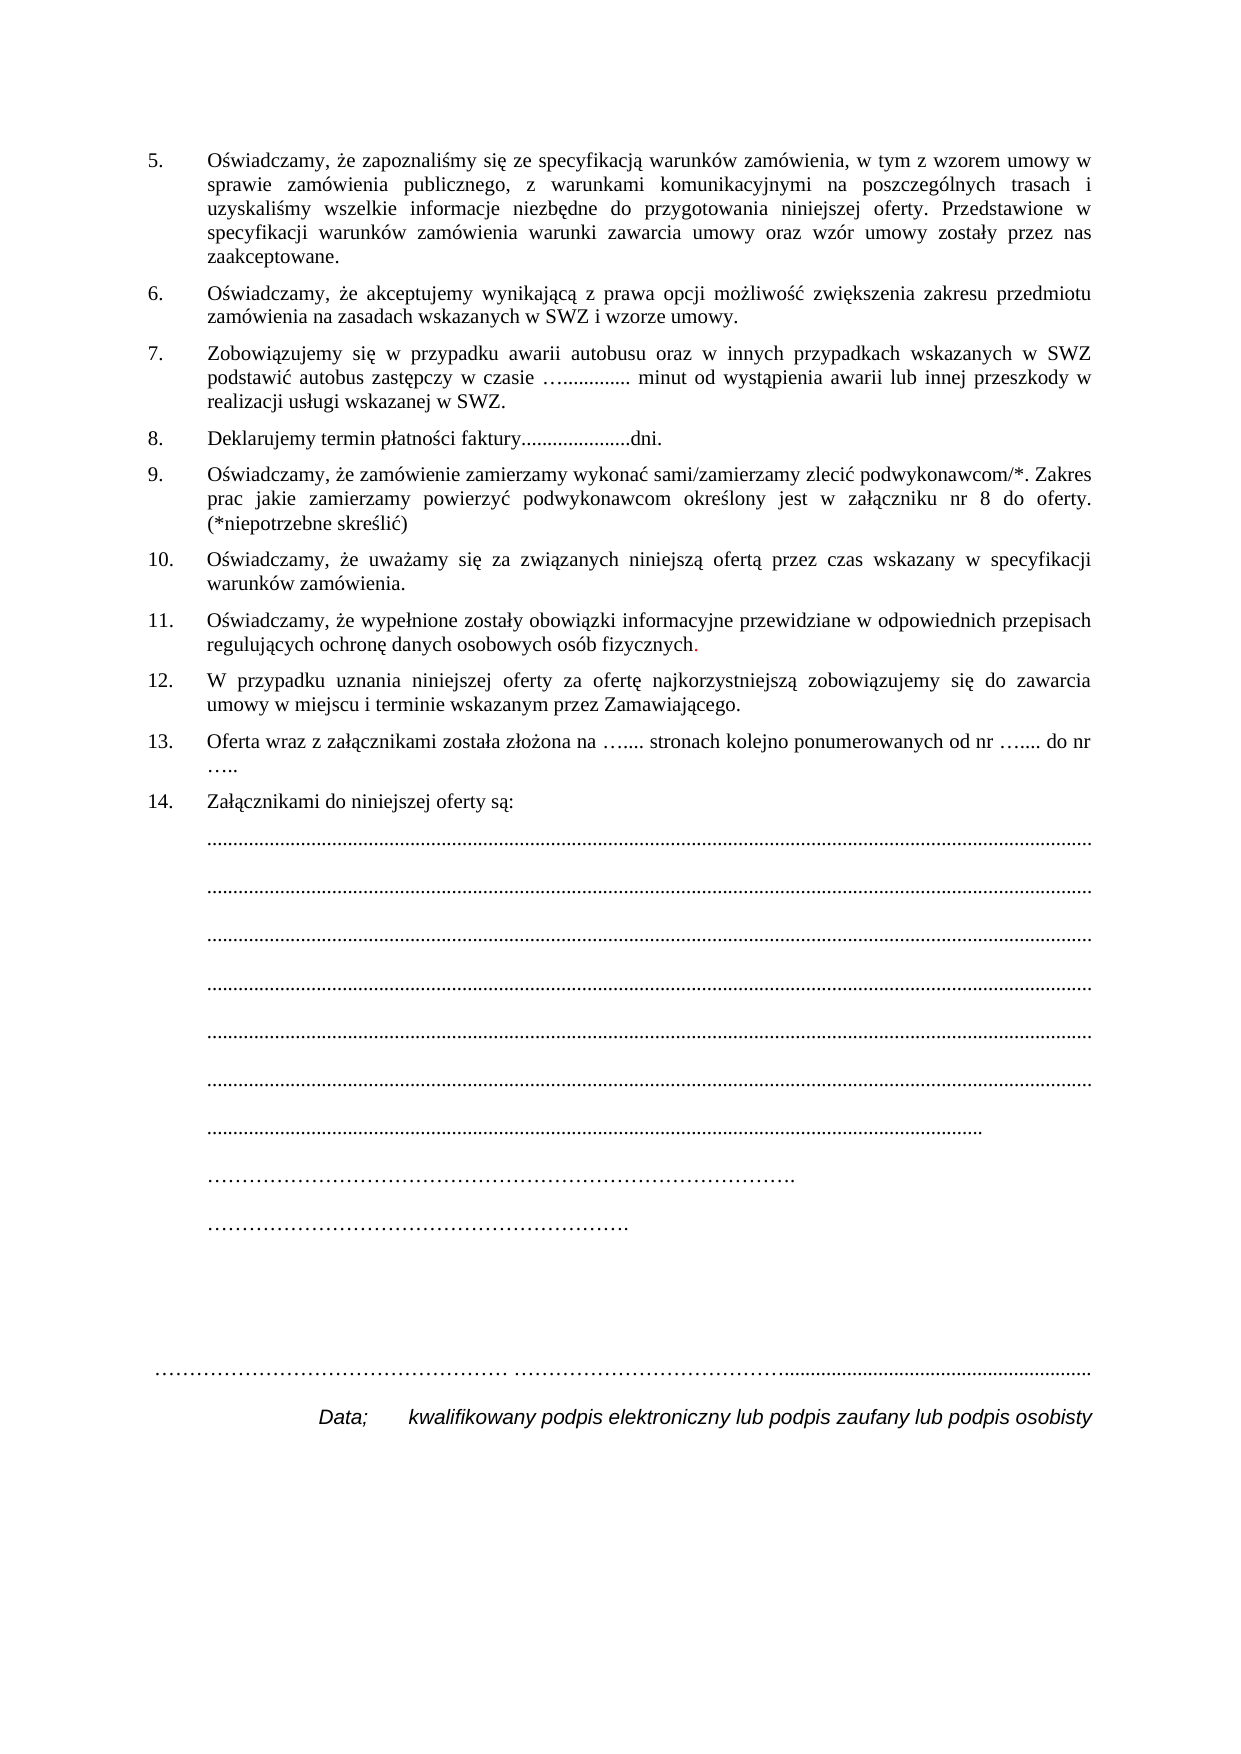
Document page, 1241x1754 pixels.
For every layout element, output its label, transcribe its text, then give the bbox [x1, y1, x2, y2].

text ................................................................................................................................................................................................................................................................................................................................................................................................................................................................................................................................................................................................................................................................................................................................................................................................................................................................................................................................................................................................................................................................................................................................................................................................................. [207, 826, 1093, 1139]
list Oferta wraz z załącznikami została złożona na ….... stronach kolejno ponumerowanych od nr ….... do nr ….. [147, 729, 1093, 777]
list Zobowiązujemy się w przypadku awarii autobusu oraz w innych przypadkach wskazanych w SWZ podstawić autobus zastępczy w czasie …............. minut od wystąpienia awarii lub innej przeszkody w realizacji usługi wskazanej w SWZ. [148, 341, 1093, 413]
list Oświadczamy, że zamówienie zamierzamy wykonać sami/zamierzamy zlecić podwykonawcom/*. Zakres prac jakie zamierzamy powierzyć podwykonawcom określony jest w załączniku nr 8 do oferty. (*niepotrzebne skreślić) [148, 462, 1093, 534]
list Oświadczamy, że akceptujemy wynikającą z prawa opcji możliwość zwiększenia zakresu przedmiotu zamówienia na zasadach wskazanych w SWZ i wzorze umowy. [148, 280, 1093, 328]
list W przypadku uznania niniejszej oferty za ofertę najkorzystniejszą zobowiązujemy się do zawarcia umowy w miejscu i terminie wskazanym przez Zamawiającego. [147, 668, 1093, 716]
list Oświadczamy, że wypełnione zostały obowiązki informacyjne przewidziane w odpowiednich przepisach regulujących ochronę danych osobowych osób fizycznych. [148, 608, 1093, 656]
text ………………………………………………………………………….……………………………………………………. [207, 1163, 1093, 1235]
list Załącznikami do niniejszej oferty są: [147, 789, 1093, 813]
list Oświadczamy, że uważamy się za związanych niniejszą ofertą przez czas wskazany w specyfikacji warunków zamówienia. [148, 547, 1093, 595]
text Data; kwalifikowany podpis elektroniczny lub podpis zaufany lub podpis osobisty [148, 1404, 1093, 1428]
list Oświadczamy, że zapoznaliśmy się ze specyfikacją warunków zamówienia, w tym z wzorem umowy w sprawie zamówienia publicznego, z warunkami komunikacyjnymi na poszczególnych trasach i uzyskaliśmy wszelkie informacje niezbędne do przygotowania niniejszej oferty. Przedstawione w specyfikacji warunków zamówienia warunki zawarcia umowy oraz wzór umowy zostały przez nas zaakceptowane. [148, 148, 1093, 268]
list Deklarujemy termin płatności faktury.....................dni. [148, 426, 1093, 450]
text …………………………………………… …………………………………........................................................... [148, 1356, 1093, 1380]
